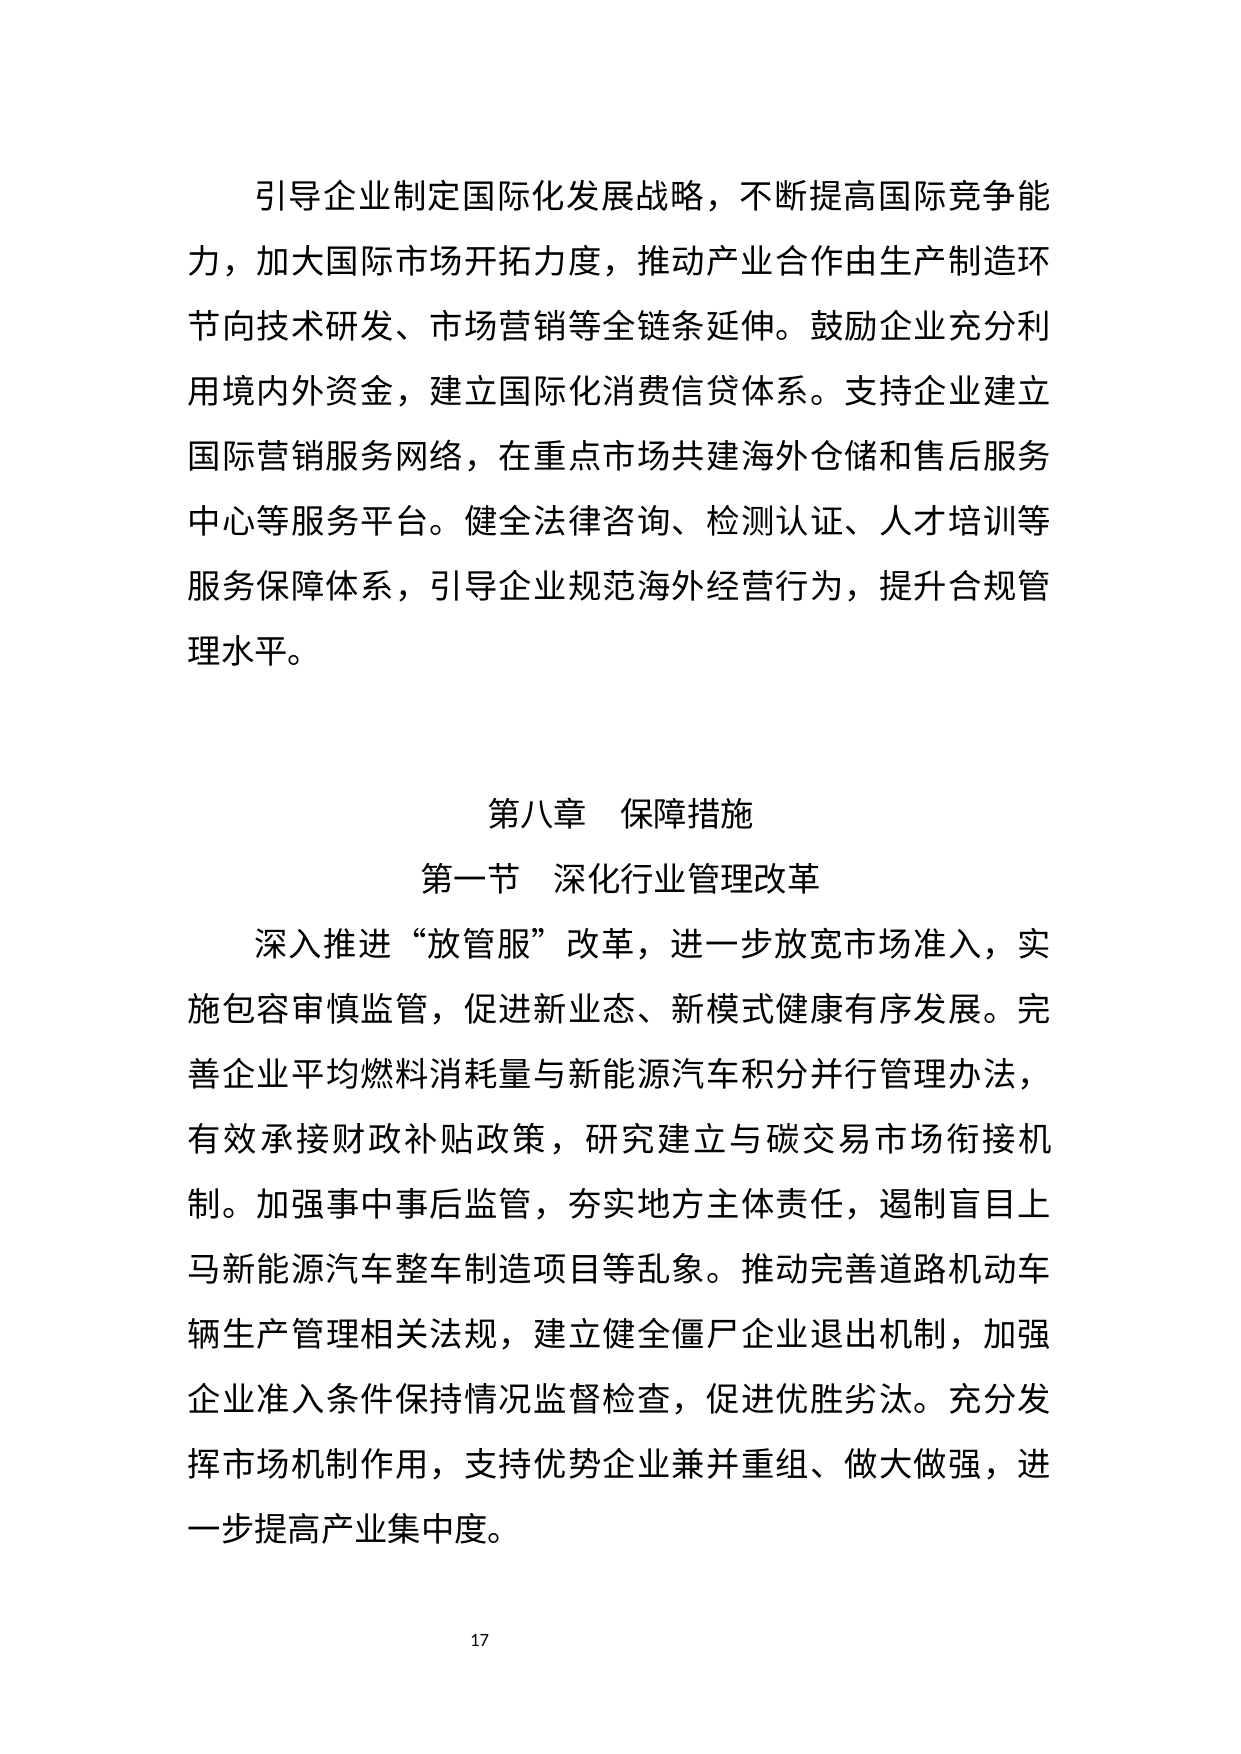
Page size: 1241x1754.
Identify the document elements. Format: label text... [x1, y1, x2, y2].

text 第八章 保障措施 [187, 779, 1053, 844]
text 第一节 深化行业管理改革 [187, 844, 1053, 909]
text 引导企业制定国际化发展战略，不断提高国际竞争能力，加大国际市场开拓力度，推动产业合作由生产制造环节向技术研发、市场营销等全链条延伸。鼓励企业充分利用境内外资金，建立国际化消费信贷体系。支持企业建立国际营销服务网络，在重点市场共建海外仓储和售后服务中心等服务平台。健全法律咨询、检测认证、人才培训等服务保障体系，引导企业规范海外经营行为，提升合规管理水平。 [187, 162, 1053, 682]
text 深入推进“放管服”改革，进一步放宽市场准入，实施包容审慎监管，促进新业态、新模式健康有序发展。完善企业平均燃料消耗量与新能源汽车积分并行管理办法，有效承接财政补贴政策，研究建立与碳交易市场衔接机制。加强事中事后监管，夯实地方主体责任，遏制盲目上马新能源汽车整车制造项目等乱象。推动完善道路机动车辆生产管理相关法规，建立健全僵尸企业退出机制，加强企业准入条件保持情况监督检查，促进优胜劣汰。充分发挥市场机制作用，支持优势企业兼并重组、做大做强，进一步提高产业集中度。 [187, 909, 1053, 1559]
